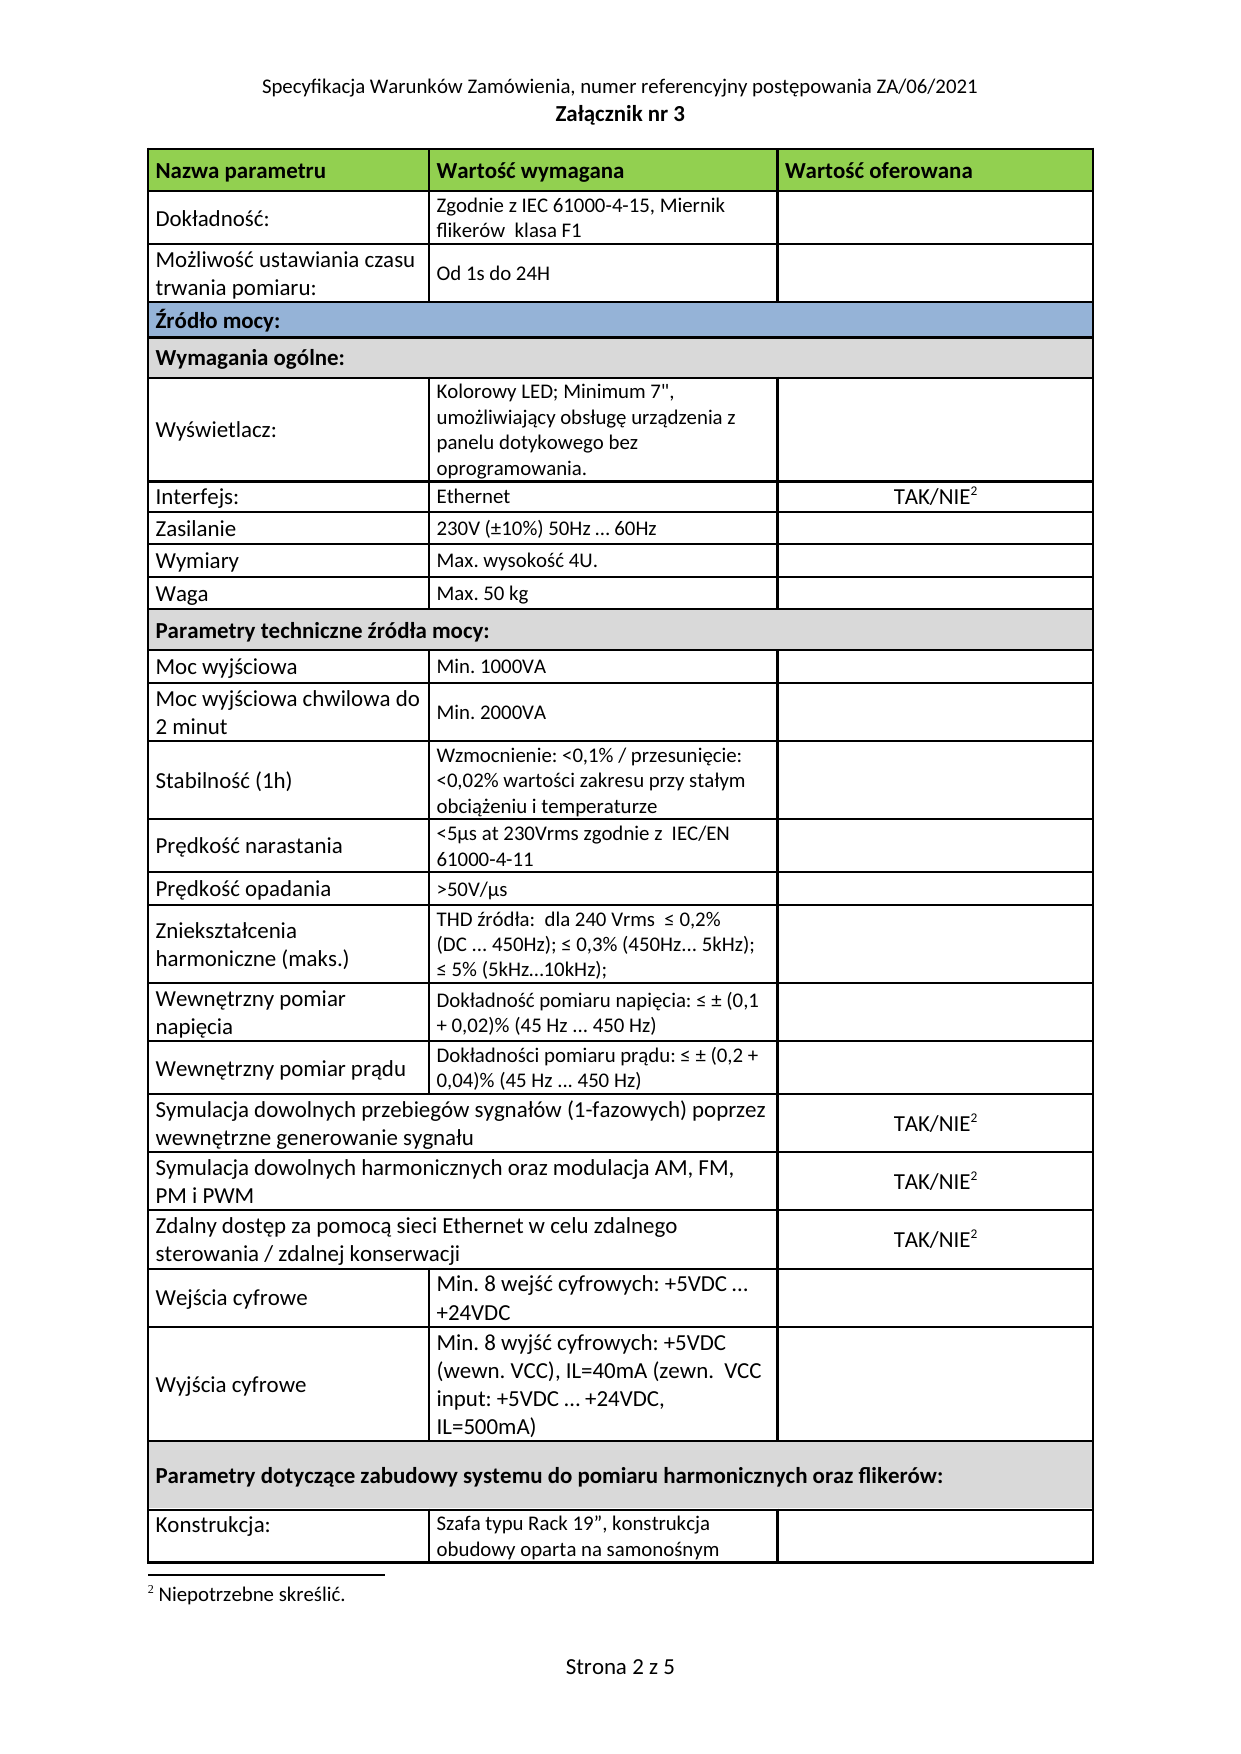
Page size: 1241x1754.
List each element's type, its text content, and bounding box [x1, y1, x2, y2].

table_cell [779, 1270, 1092, 1326]
table_cell Parametry techniczne źródła mocy: [149, 610, 1092, 649]
table_cell <5μs at 230Vrms zgodnie z IEC/EN 61000-4-11 [430, 820, 776, 871]
table_cell Min. 2000VA [430, 684, 776, 740]
table_cell [779, 820, 1092, 871]
table_cell Prędkość narastania [149, 820, 428, 871]
table_cell Zgodnie z IEC 61000-4-15, Miernik flikerów klasa F1 [430, 192, 776, 243]
table_cell Źródło mocy: [149, 303, 1092, 336]
table_cell Dokładność pomiaru napięcia: ≤ ± (0,1 + 0,02)% (45 Hz ... 450 Hz) [430, 984, 776, 1040]
table_cell [779, 1042, 1092, 1093]
table_cell Stabilność (1h) [149, 742, 428, 818]
table_cell Wzmocnienie: <0,1% / przesunięcie: <0,02% wartości zakresu przy stałym obciążeniu i temperaturze [430, 742, 776, 818]
table_cell [779, 578, 1092, 608]
table_cell Wyświetlacz: [149, 379, 428, 480]
table_header Wartość wymagana [430, 150, 776, 190]
table_cell [779, 742, 1092, 818]
table_cell Wyjścia cyfrowe [149, 1328, 428, 1440]
table_cell Wejścia cyfrowe [149, 1270, 428, 1326]
table_cell [779, 192, 1092, 243]
table_cell 230V (±10%) 50Hz … 60Hz [430, 513, 776, 543]
table_cell Max. 50 kg [430, 578, 776, 608]
table_cell Kolorowy LED; Minimum 7", umożliwiający obsługę urządzenia z panelu dotykowego bez oprogramowania. [430, 379, 776, 480]
table_cell Ethernet [430, 483, 776, 511]
table_cell [779, 651, 1092, 682]
table_header Nazwa parametru [149, 150, 428, 190]
table_cell Wewnętrzny pomiar prądu [149, 1042, 428, 1093]
table_cell [779, 873, 1092, 904]
table_cell [779, 984, 1092, 1040]
table_cell [779, 684, 1092, 740]
table_cell [779, 545, 1092, 576]
table_cell Zniekształcenia harmoniczne (maks.) [149, 906, 428, 982]
table_cell Zasilanie [149, 513, 428, 543]
table_cell Min. 8 wejść cyfrowych: +5VDC … +24VDC [430, 1270, 776, 1326]
table_cell [779, 906, 1092, 982]
table_cell Dokładność: [149, 192, 428, 243]
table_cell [430, 1511, 776, 1561]
table_cell Min. 8 wyjść cyfrowych: +5VDC (wewn. VCC), IL=40mA (zewn. VCC input: +5VDC … +24VDC, IL=500mA) [430, 1328, 776, 1440]
table_cell Dokładności pomiaru prądu: ≤ ± (0,2 + 0,04)% (45 Hz ... 450 Hz) [430, 1042, 776, 1093]
table_header Wartość oferowana [779, 150, 1092, 190]
table_cell Wymiary [149, 545, 428, 576]
table_cell [779, 245, 1092, 301]
table_cell Konstrukcja: [149, 1511, 428, 1561]
table_cell Moc wyjściowa chwilowa do 2 minut [149, 684, 428, 740]
table_cell Symulacja dowolnych harmonicznych oraz modulacja AM, FM, PM i PWM [149, 1153, 776, 1209]
table_cell Max. wysokość 4U. [430, 545, 776, 576]
table_cell Wymagania ogólne: [149, 339, 1092, 377]
table_cell Moc wyjściowa [149, 651, 428, 682]
table_cell >50V/μs [430, 873, 776, 904]
table_cell Prędkość opadania [149, 873, 428, 904]
table_cell Symulacja dowolnych przebiegów sygnałów (1-fazowych) poprzez wewnętrzne generowanie sygnału [149, 1095, 776, 1151]
table_cell Możliwość ustawiania czasu trwania pomiaru: [149, 245, 428, 301]
table_cell Zdalny dostęp za pomocą sieci Ethernet w celu zdalnego sterowania / zdalnej konserwacji [149, 1211, 776, 1267]
table_cell TAK/NIE2 [779, 1095, 1092, 1151]
table_cell Wewnętrzny pomiar napięcia [149, 984, 428, 1040]
table_cell [779, 379, 1092, 480]
table_cell [779, 1511, 1092, 1561]
table_cell Waga [149, 578, 428, 608]
table_cell Od 1s do 24H [430, 245, 776, 301]
table_cell Interfejs: [149, 483, 428, 511]
table_cell TAK/NIE [779, 483, 1092, 511]
table_cell THD źródła: dla 240 Vrms ≤ 0,2% (DC ... 450Hz); ≤ 0,3% (450Hz... 5kHz); ≤ 5% (5kHz…10kHz); [430, 906, 776, 982]
table_cell TAK/NIE2 [779, 1211, 1092, 1267]
table_cell Parametry dotyczące zabudowy systemu do pomiaru harmonicznych oraz flikerów: [149, 1442, 1092, 1508]
table_cell Min. 1000VA [430, 651, 776, 682]
table_cell [779, 513, 1092, 543]
table_cell TAK/NIE2 [779, 1153, 1092, 1209]
table_cell [779, 1328, 1092, 1440]
